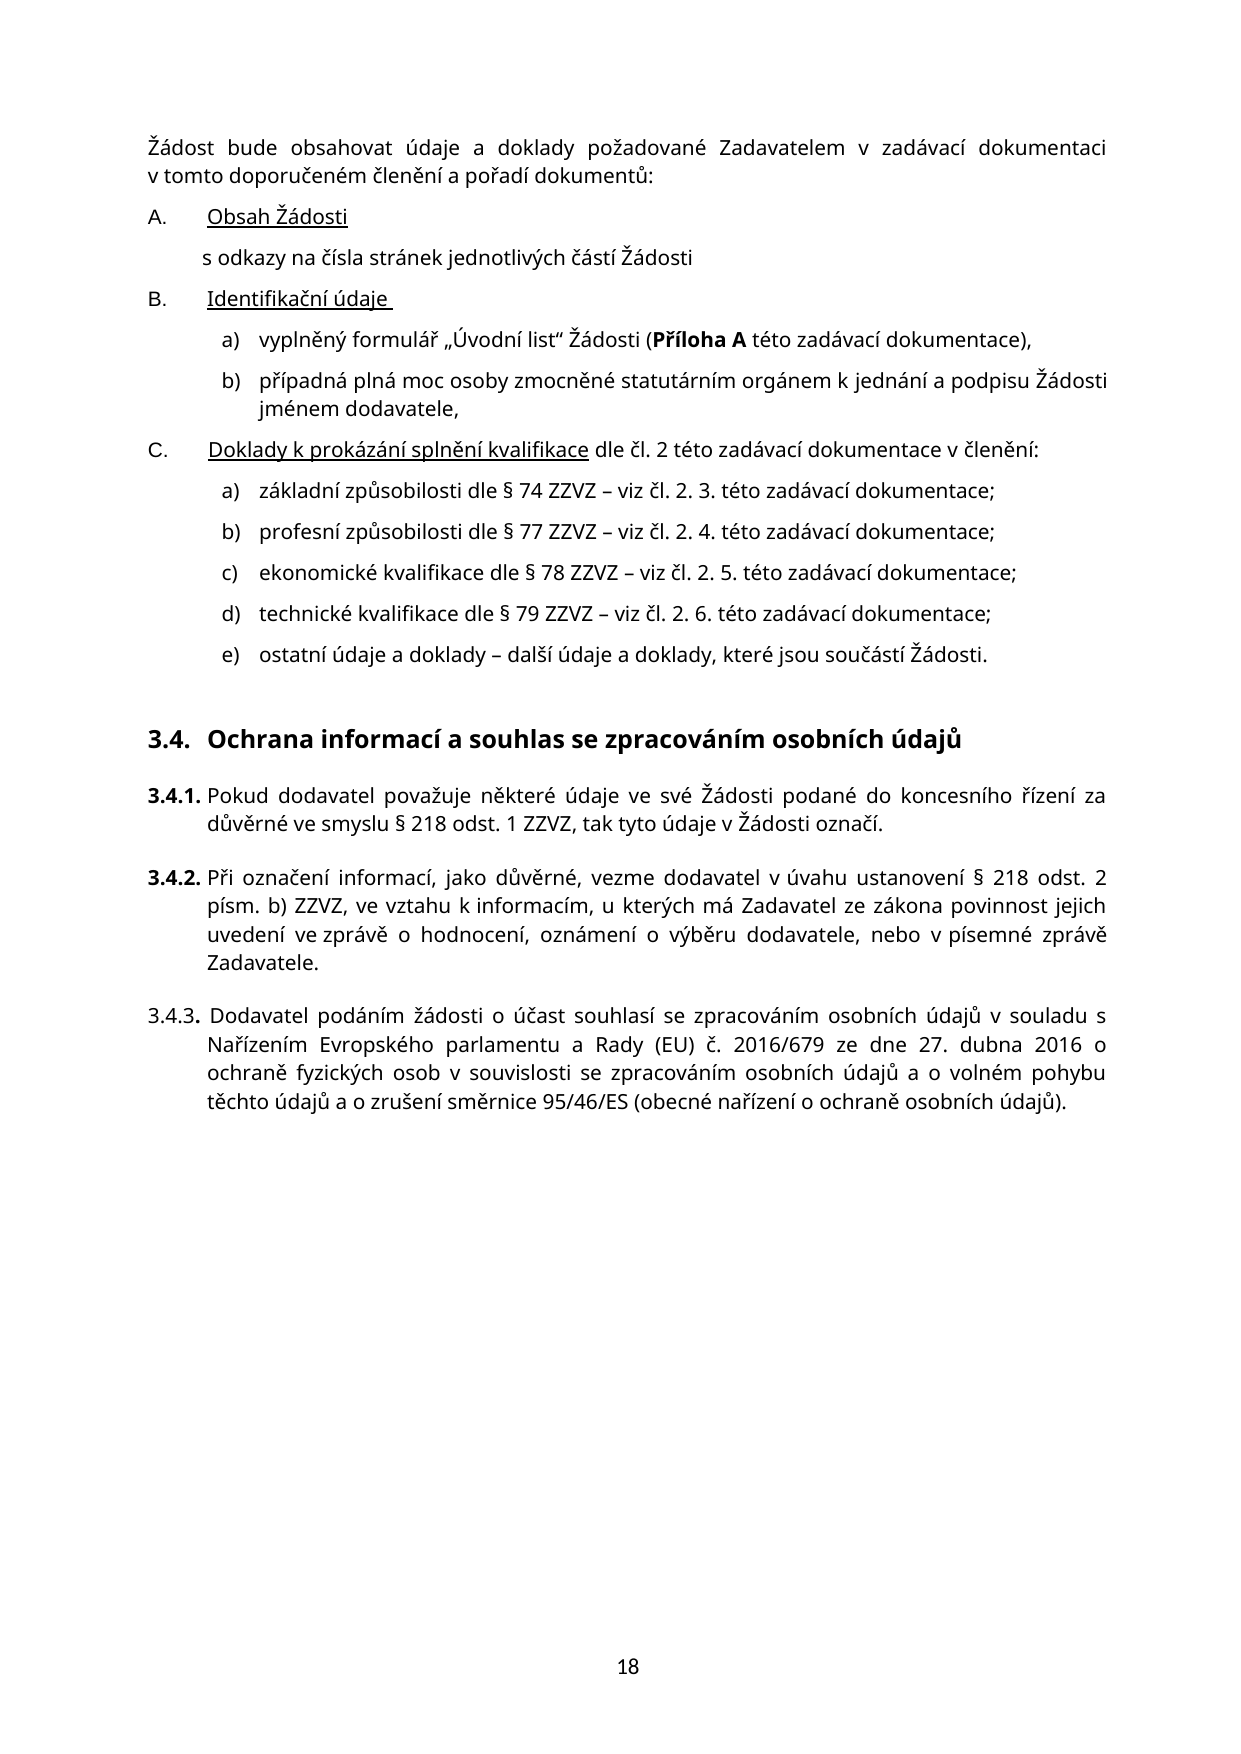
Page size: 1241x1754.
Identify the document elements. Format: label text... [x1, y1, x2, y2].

list případná plná moc osoby zmocněné statutárním orgánem k jednání a podpisu Žádosti jménem dodavatele, [221, 366, 1107, 423]
list ostatní údaje a doklady – další údaje a doklady, které jsou součástí Žádosti. [221, 640, 1107, 668]
subtitle Ochrana informací a souhlas se zpracováním osobních údajů [148, 722, 1107, 756]
text Žádost bude obsahovat údaje a doklady požadované Zadavatelem v zadávací dokumentaci v tomto doporučeném členění a pořadí dokumentů: [148, 133, 1107, 190]
list technické kvalifikace dle § 79 ZZVZ – viz čl. 2. 6. této zadávací dokumentace; [221, 599, 1107, 628]
list Identifikační údaje [148, 284, 1107, 313]
list profesní způsobilosti dle § 77 ZZVZ – viz čl. 2. 4. této zadávací dokumentace; [221, 517, 1107, 546]
subtitle Při označení informací, jako důvěrné, vezme dodavatel v úvahu ustanovení § 218 odst. 2 písm. b) ZZVZ, ve vztahu k informacím, u kterých má Zadavatel ze zákona povinnost jejich uvedení ve zprávě o hodnocení, oznámení o výběru dodavatele, nebo v písemné zprávě Zadavatele. [148, 863, 1107, 977]
list ekonomické kvalifikace dle § 78 ZZVZ – viz čl. 2. 5. této zadávací dokumentace; [221, 558, 1107, 587]
subtitle 3.4.3. Dodavatel podáním žádosti o účast souhlasí se zpracováním osobních údajů v souladu s Nařízením Evropského parlamentu a Rady (EU) č. 2016/679 ze dne 27. dubna 2016 o ochraně fyzických osob v souvislosti se zpracováním osobních údajů a o volném pohybu těchto údajů a o zrušení směrnice 95/46/ES (obecné nařízení o ochraně osobních údajů). [148, 1002, 1107, 1115]
list vyplněný formulář „Úvodní list“ Žádosti (Příloha A této zadávací dokumentace), [221, 325, 1107, 353]
subtitle Pokud dodavatel považuje některé údaje ve své Žádosti podané do koncesního řízení za důvěrné ve smyslu § 218 odst. 1 ZZVZ, tak tyto údaje v Žádosti označí. [148, 781, 1107, 838]
list základní způsobilosti dle § 74 ZZVZ – viz čl. 2. 3. této zadávací dokumentace; [221, 476, 1107, 505]
list Obsah Žádosti [148, 202, 1107, 231]
list Doklady k prokázání splnění kvalifikace dle čl. 2 této zadávací dokumentace v členění: [148, 435, 1107, 464]
text s odkazy na čísla stránek jednotlivých částí Žádosti [148, 243, 1107, 272]
